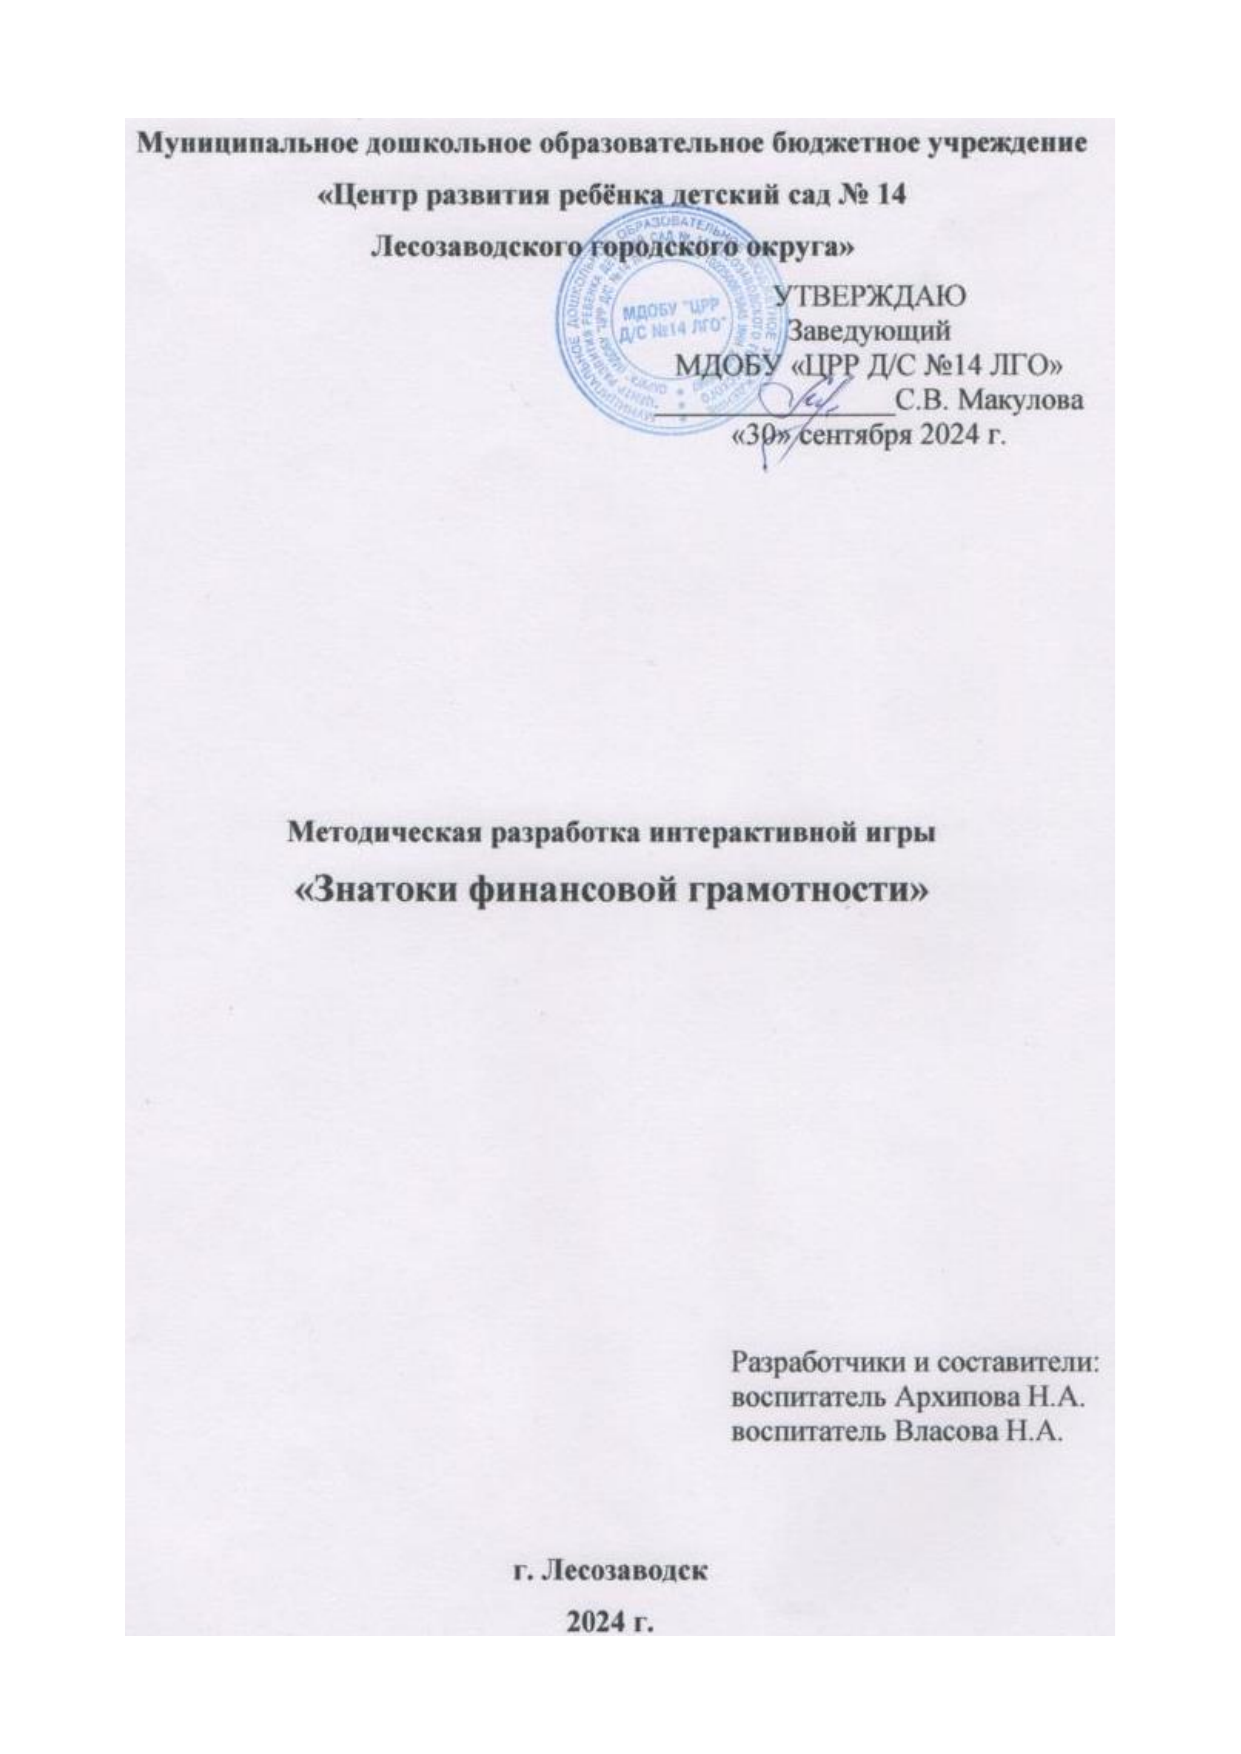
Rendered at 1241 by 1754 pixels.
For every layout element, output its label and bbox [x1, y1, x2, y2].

picture [125, 118, 1116, 1636]
